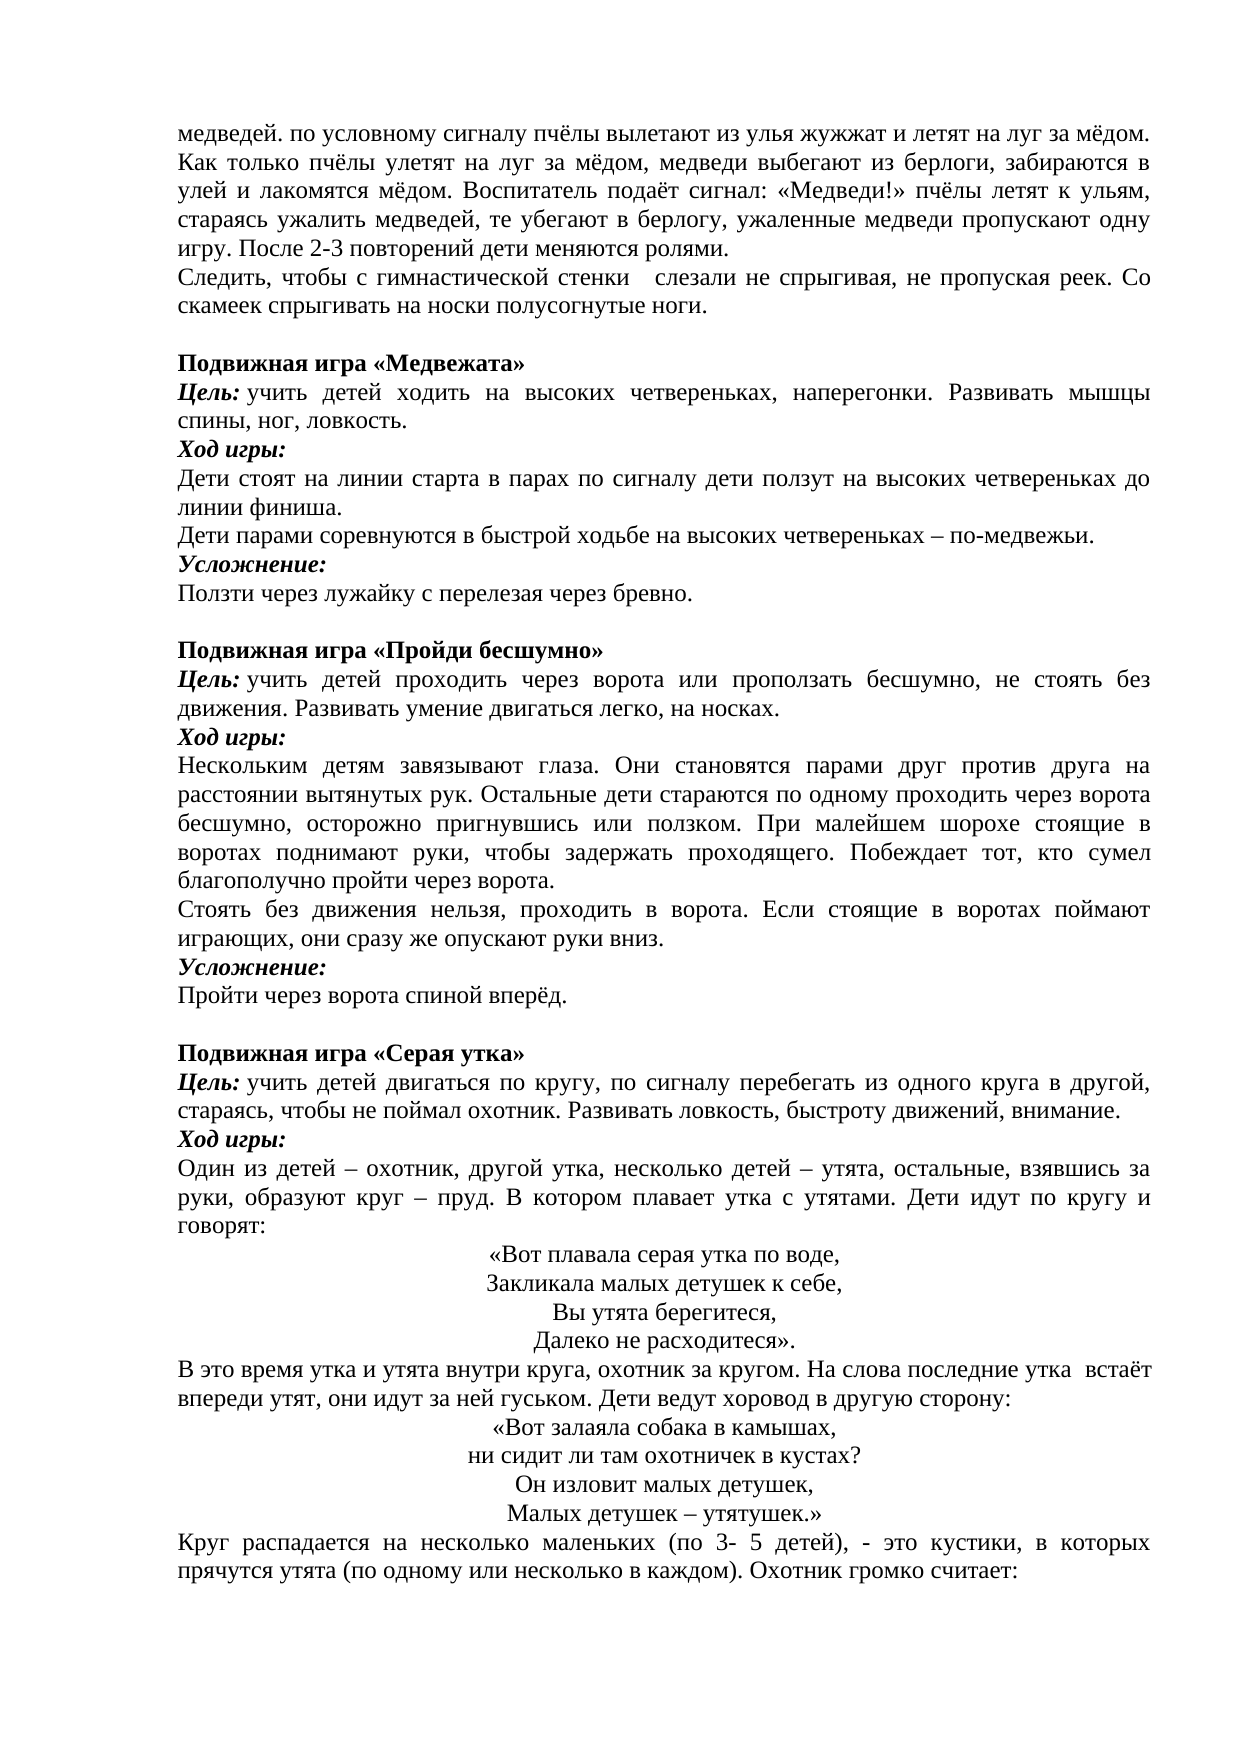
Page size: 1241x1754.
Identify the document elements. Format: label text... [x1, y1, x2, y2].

text Один из детей – охотник, другой утка, несколько детей – утята, остальные, взявшись за руки, образуют круг – пруд. В котором плавает утка с утятами. Дети идут по кругу и говорят: [177, 1153, 1152, 1239]
text Ход игры: [177, 1124, 1152, 1153]
text Вы утята берегитеся, [177, 1297, 1152, 1326]
text Цель: учить детей двигаться по кругу, по сигналу перебегать из одного круга в другой, стараясь, чтобы не поймал охотник. Развивать ловкость, быстроту движений, внимание. [177, 1067, 1152, 1124]
text Дети парами соревнуются в быстрой ходьбе на высоких четвереньках – по-медвежьи. [177, 521, 1152, 549]
text «Вот залаяла собака в камышах, [177, 1412, 1152, 1441]
text Круг распадается на несколько маленьких (по 3- 5 детей), - это кустики, в которых прячутся утята (по одному или несколько в каждом). Охотник громко считает: [177, 1527, 1152, 1584]
text Цель: учить детей проходить через ворота или проползать бесшумно, не стоять без движения. Развивать умение двигаться легко, на носках. [177, 664, 1152, 722]
text Ползти через лужайку с перелезая через бревно. [177, 578, 1152, 607]
text Он изловит малых детушек, [177, 1469, 1152, 1498]
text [177, 118, 1152, 262]
text «Вот плавала серая утка по воде, [177, 1239, 1152, 1268]
text Цель: учить детей ходить на высоких четвереньках, наперегонки. Развивать мышцы спины, ног, ловкость. [177, 377, 1152, 434]
text Далеко не расходитеся». [177, 1326, 1152, 1354]
text Ход игры: [177, 434, 1152, 463]
text Подвижная игра «Серая утка» [177, 1038, 1152, 1067]
text Закликала малых детушек к себе, [177, 1268, 1152, 1297]
text Стоять без движения нельзя, проходить в ворота. Если стоящие в воротах поймают играющих, они сразу же опускают руки вниз. [177, 894, 1152, 952]
text Следить, чтобы с гимнастической стенки слезали не спрыгивая, не пропуская реек. Со скамеек спрыгивать на носки полусогнутые ноги. [177, 262, 1152, 319]
text ни сидит ли там охотничек в кустах? [177, 1441, 1152, 1469]
text Ход игры: [177, 722, 1152, 751]
text В это время утка и утята внутри круга, охотник за кругом. На слова последние утка встаёт впереди утят, они идут за ней гуськом. Дети ведут хоровод в другую сторону: [177, 1354, 1152, 1412]
text Усложнение: [177, 952, 1152, 981]
text Дети стоят на линии старта в парах по сигналу дети ползут на высоких четвереньках до линии финиша. [177, 463, 1152, 521]
text Подвижная игра «Пройди бесшумно» [177, 636, 1152, 664]
text Нескольким детям завязывают глаза. Они становятся парами друг против друга на расстоянии вытянутых рук. Остальные дети стараются по одному проходить через ворота бесшумно, осторожно пригнувшись или ползком. При малейшем шорохе стоящие в воротах поднимают руки, чтобы задержать проходящего. Побеждает тот, кто сумел благополучно пройти через ворота. [177, 751, 1152, 894]
text Малых детушек – утятушек.» [177, 1498, 1152, 1527]
text Усложнение: [177, 549, 1152, 578]
text Пройти через ворота спиной вперёд. [177, 981, 1152, 1009]
text Подвижная игра «Медвежата» [177, 348, 1152, 377]
